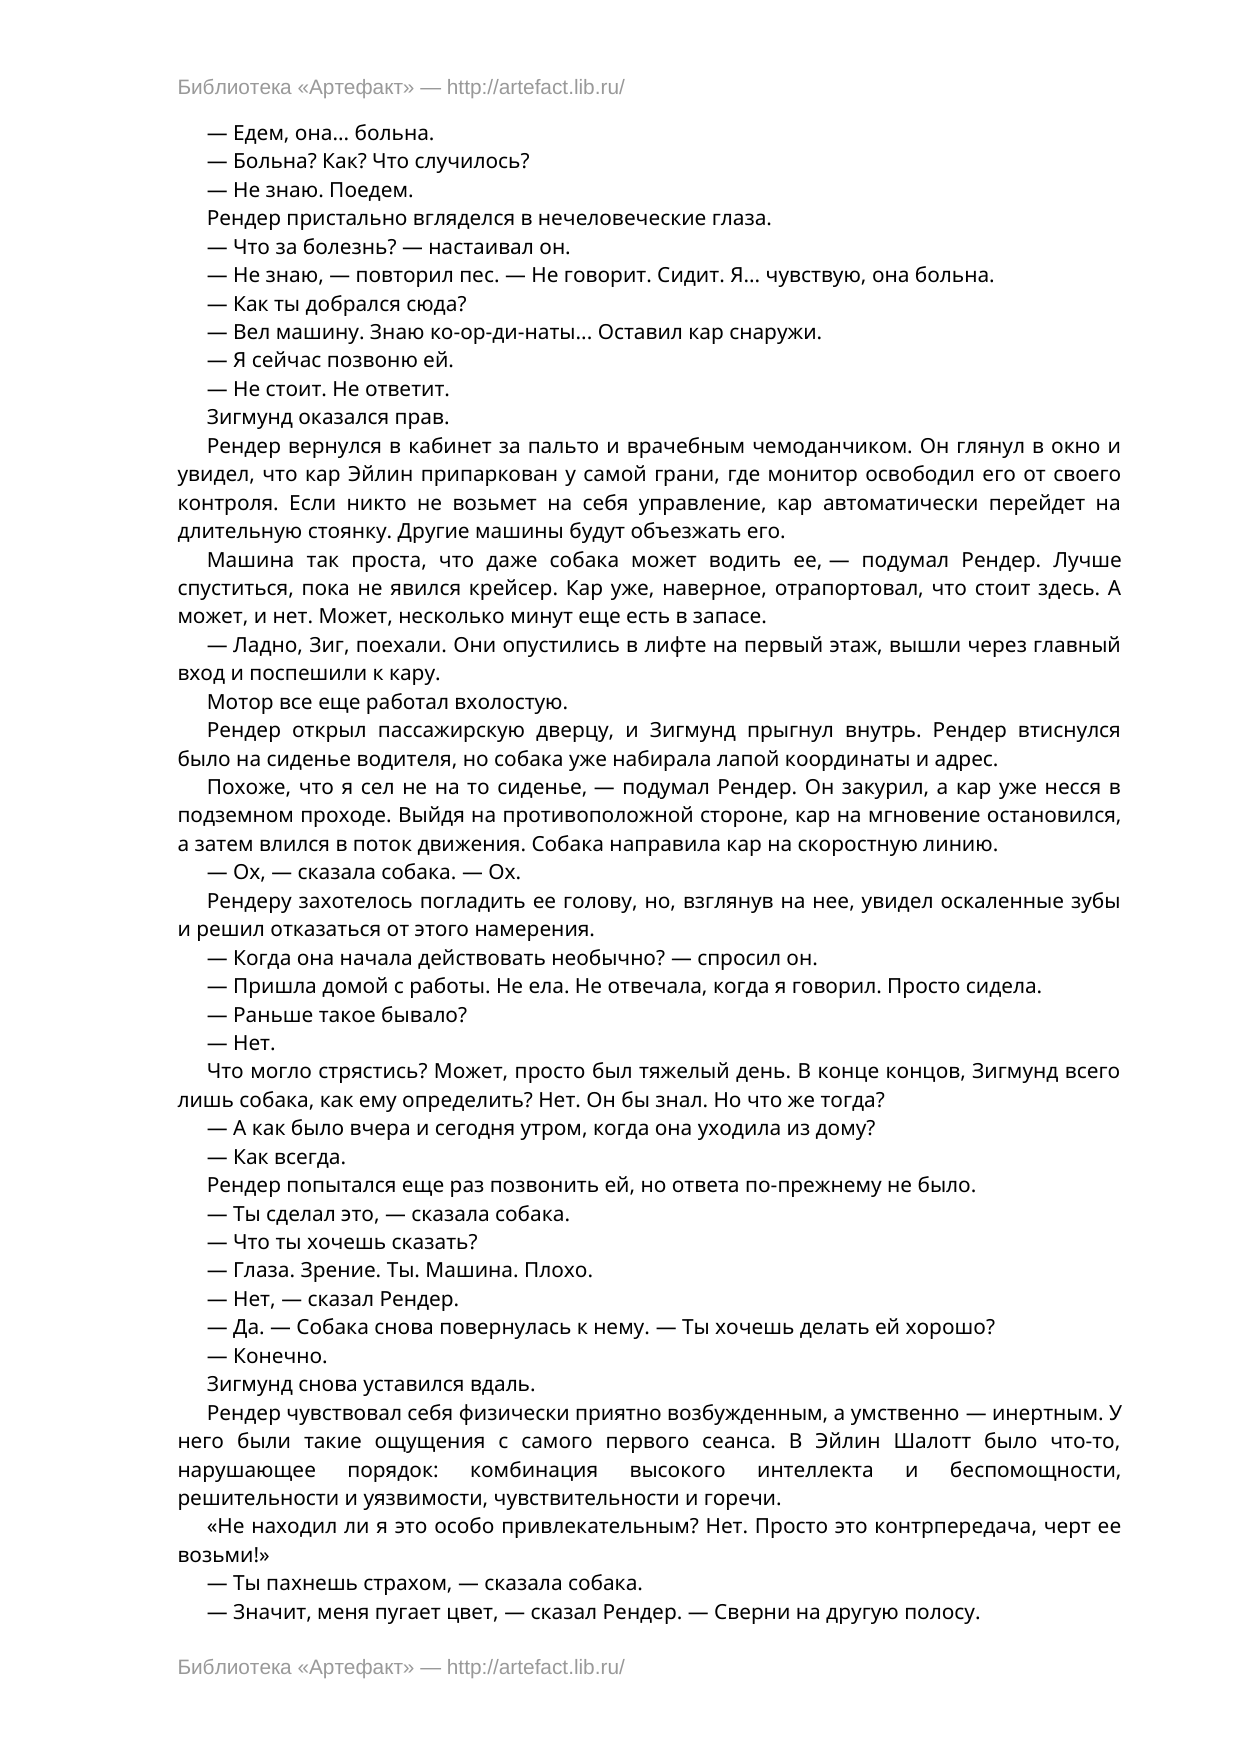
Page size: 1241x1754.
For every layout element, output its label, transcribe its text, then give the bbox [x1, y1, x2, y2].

text — Нет, — сказал Рендер. [177, 1284, 1122, 1312]
text — Что за болезнь? — настаивал он. [177, 232, 1122, 260]
text Рендеру захотелось погладить ее голову, но, взглянув на нее, увидел оскаленные зубы и решил отказаться от этого намерения. [177, 886, 1122, 943]
text — Как ты добрался сюда? [177, 289, 1122, 317]
text — Не знаю. Поедем. [177, 175, 1122, 203]
text — Ты пахнешь страхом, — сказала собака. [177, 1568, 1122, 1597]
text Рендер чувствовал себя физически приятно возбужденным, а умственно — инертным. У него были такие ощущения с самого первого сеанса. В Эйлин Шалотт было что-то, нарушающее порядок: комбинация высокого интеллекта и беспомощности, решительности и уязвимости, чувствительности и горечи. [177, 1398, 1122, 1512]
text — Конечно. [177, 1341, 1122, 1369]
text — Когда она начала действовать необычно? — спросил он. [177, 943, 1122, 971]
text Похоже, что я сел не на то сиденье, — подумал Рендер. Он закурил, а кар уже несся в подземном проходе. Выйдя на противоположной стороне, кар на мгновение остановился, а затем влился в поток движения. Собака направила кар на скоростную линию. [177, 772, 1122, 857]
text — Глаза. Зрение. Ты. Машина. Плохо. [177, 1256, 1122, 1284]
text — Да. — Собака снова повернулась к нему. — Ты хочешь делать ей хорошо? [177, 1312, 1122, 1341]
text — Значит, меня пугает цвет, — сказал Рендер. — Сверни на другую полосу. [177, 1597, 1122, 1625]
text — Не знаю, — повторил пес. — Не говорит. Сидит. Я... чувствую, она больна. [177, 260, 1122, 289]
text — Не стоит. Не ответит. [177, 374, 1122, 402]
text — Я сейчас позвоню ей. [177, 346, 1122, 374]
text — Что ты хочешь сказать? [177, 1227, 1122, 1256]
text Что могло стрястись? Может, просто был тяжелый день. В конце концов, Зигмунд всего лишь собака, как ему определить? Нет. Он бы знал. Но что же тогда? [177, 1057, 1122, 1113]
text Рендер попытался еще раз позвонить ей, но ответа по-прежнему не было. [177, 1170, 1122, 1199]
text — Вел машину. Знаю ко-ор-ди-наты... Оставил кар снаружи. [177, 317, 1122, 346]
text Рендер открыл пассажирскую дверцу, и Зигмунд прыгнул внутрь. Рендер втиснулся было на сиденье водителя, но собака уже набирала лапой координаты и адрес. [177, 715, 1122, 772]
text — Нет. [177, 1028, 1122, 1057]
text Зигмунд снова уставился вдаль. [177, 1369, 1122, 1398]
text — Раньше такое бывало? [177, 1000, 1122, 1028]
text Зигмунд оказался прав. [177, 402, 1122, 431]
text Мотор все еще работал вхолостую. [177, 687, 1122, 715]
text Рендер пристально вгляделся в нечеловеческие глаза. [177, 203, 1122, 232]
text Рендер вернулся в кабинет за пальто и врачебным чемоданчиком. Он глянул в окно и увидел, что кар Эйлин припаркован у самой грани, где монитор освободил его от своего контроля. Если никто не возьмет на себя управление, кар автоматически перейдет на длительную стоянку. Другие машины будут объезжать его. [177, 431, 1122, 545]
text Машина так проста, что даже собака может водить ее, — подумал Рендер. Лучше спуститься, пока не явился крейсер. Кар уже, наверное, отрапортовал, что стоит здесь. А может, и нет. Может, несколько минут еще есть в запасе. [177, 545, 1122, 630]
text — Как всегда. [177, 1142, 1122, 1170]
text — Ладно, Зиг, поехали. Они опустились в лифте на первый этаж, вышли через главный вход и поспешили к кару. [177, 630, 1122, 687]
text — Едем, она... больна. [177, 118, 1122, 147]
text — А как было вчера и сегодня утром, когда она уходила из дому? [177, 1113, 1122, 1142]
text — Ох, — сказала собака. — Ох. [177, 857, 1122, 886]
text — Больна? Как? Что случилось? [177, 147, 1122, 175]
text «Не находил ли я это особо привлекательным? Нет. Просто это контрпередача, черт ее возьми!» [177, 1512, 1122, 1568]
text — Пришла домой с работы. Не ела. Не отвечала, когда я говорил. Просто сидела. [177, 971, 1122, 1000]
text — Ты сделал это, — сказала собака. [177, 1199, 1122, 1227]
